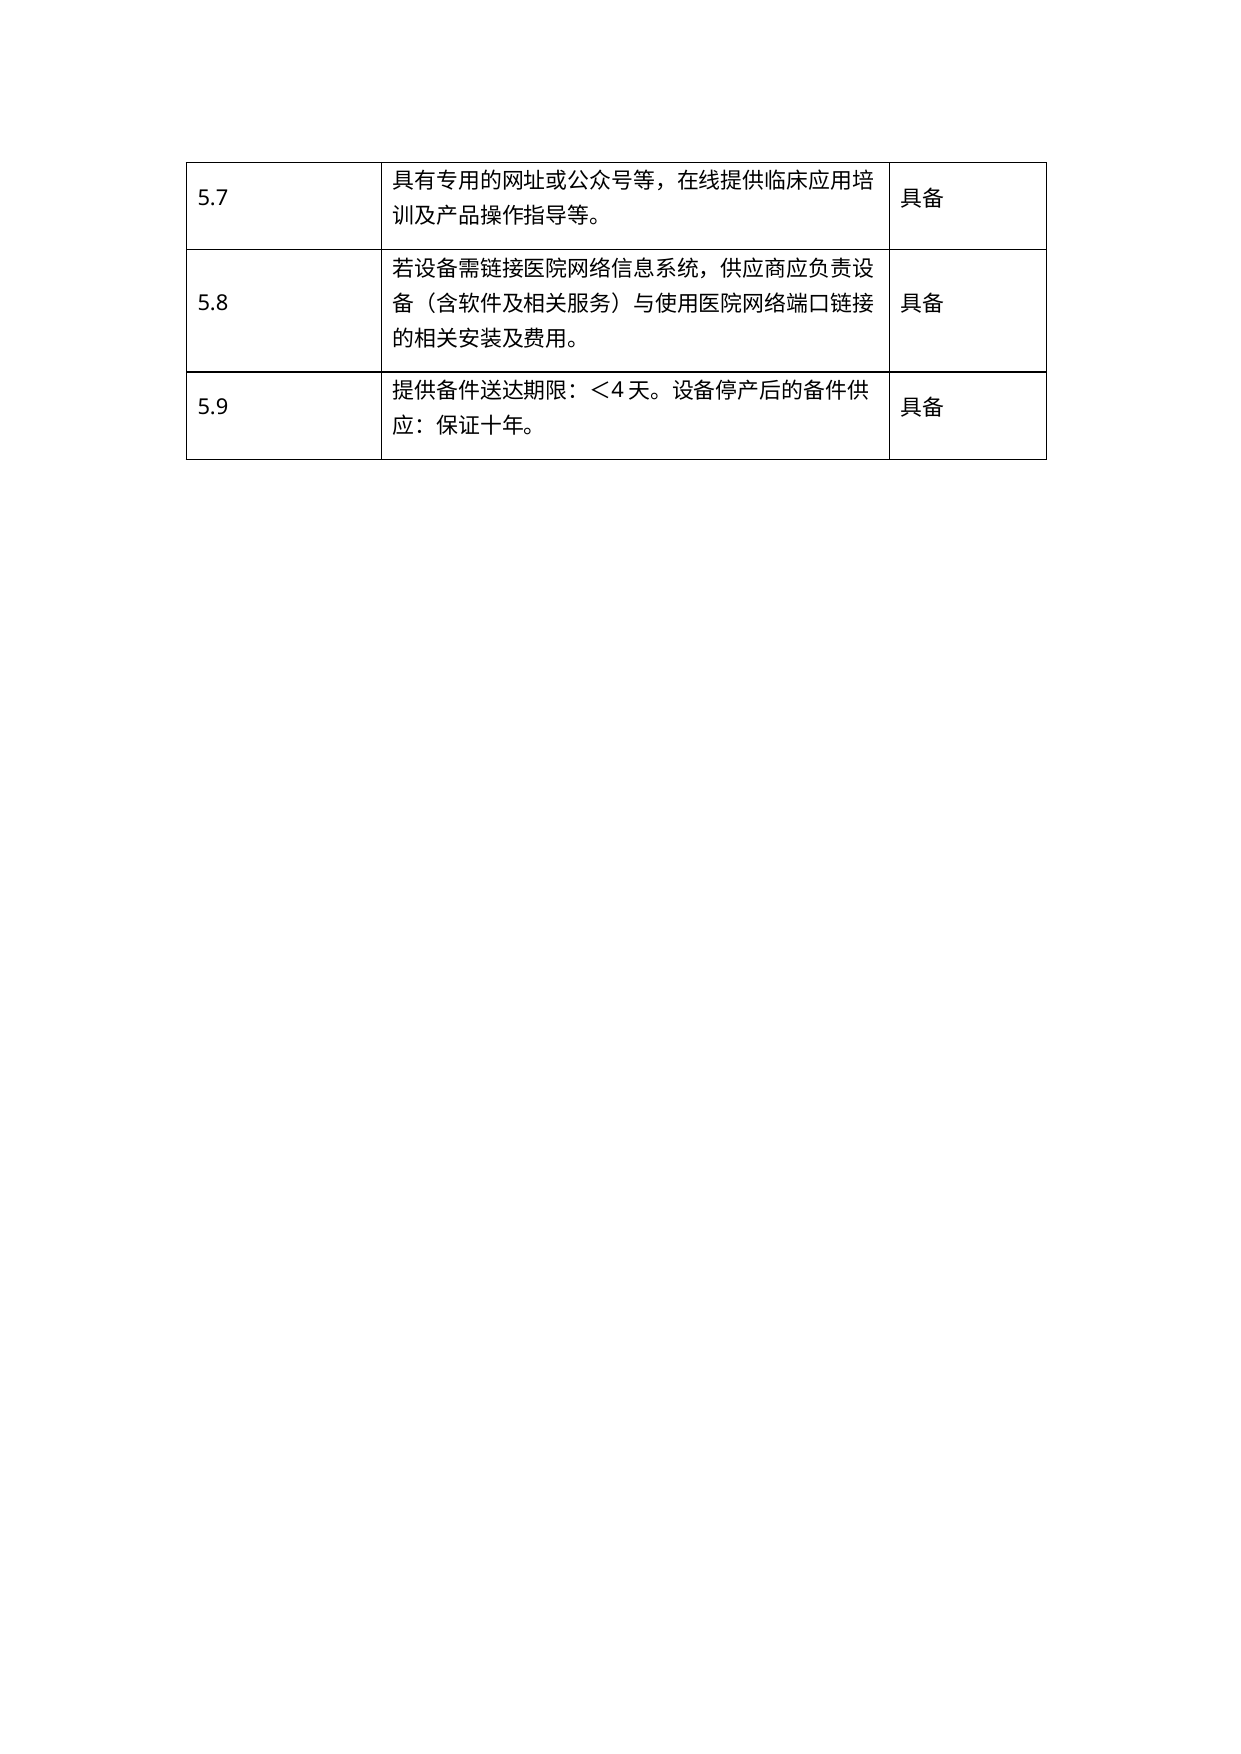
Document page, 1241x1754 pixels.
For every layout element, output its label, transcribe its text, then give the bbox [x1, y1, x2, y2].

table_cell 5.9 [187, 373, 381, 458]
table_cell 5.7 [187, 163, 381, 249]
table_cell 具备 [890, 250, 1046, 371]
table_cell 具备 [890, 163, 1046, 249]
table_cell 5.8 [187, 250, 381, 371]
table_cell 提供备件送达期限：＜4天。设备停产后的备件供应：保证十年。 [382, 373, 889, 458]
table_cell 具有专用的网址或公众号等，在线提供临床应用培训及产品操作指导等。 [382, 163, 889, 249]
table_cell 具备 [890, 373, 1046, 458]
table_cell 若设备需链接医院网络信息系统，供应商应负责设备（含软件及相关服务）与使用医院网络端口链接的相关安装及费用。 [382, 250, 889, 371]
